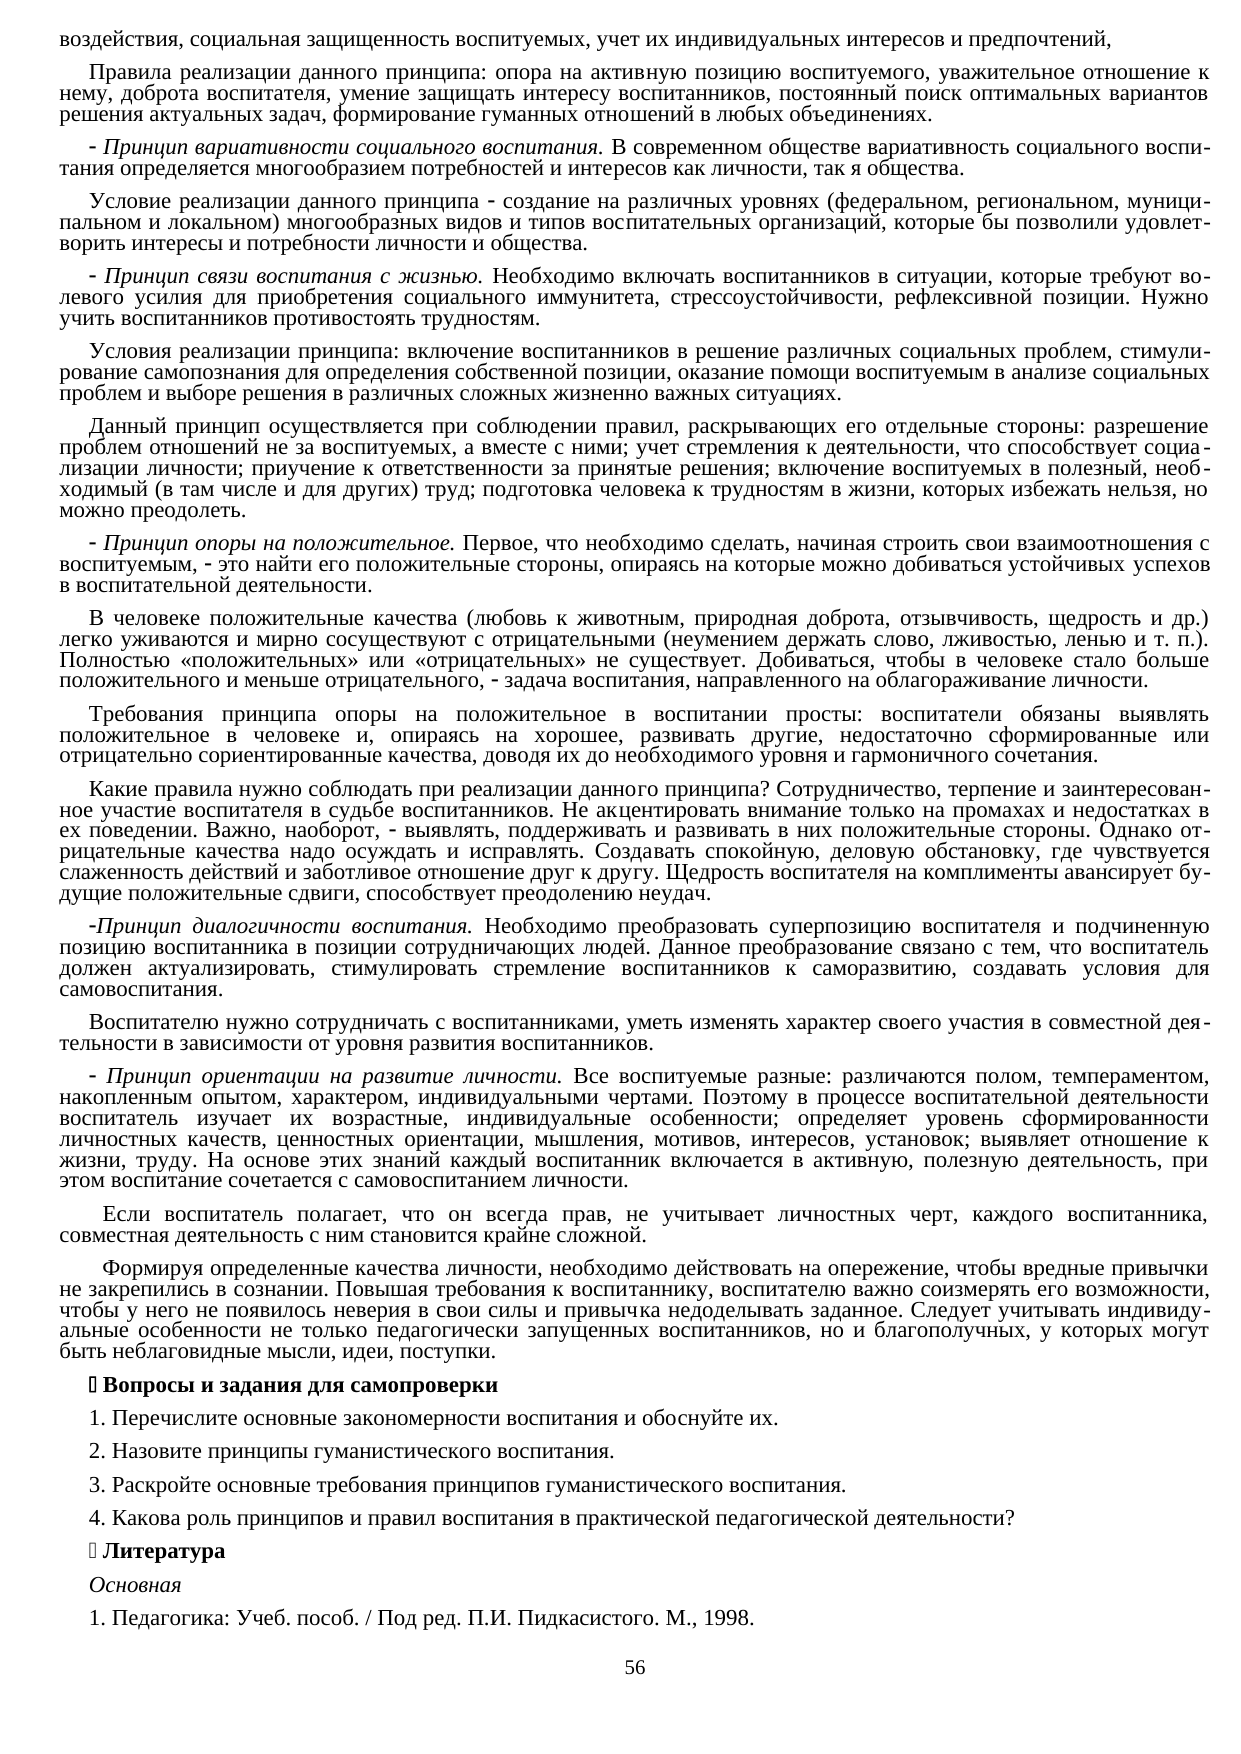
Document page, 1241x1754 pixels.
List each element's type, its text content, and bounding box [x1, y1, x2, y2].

text Основная [59, 1575, 1211, 1596]
text Правила реализации данного принципа: опора на активную позицию воспитуемого, уважительное отношение к нему, доброта воспитателя, умение защищать интересу воспитанников, постоянный поиск оптимальных вариантов решения актуальных задач, формирование гуманных отношений в любых объединениях. [59, 63, 1211, 125]
text Принцип опоры на положительное. Первое, что необходимо сделать, начиная строить свои взаимоотношения с воспитуемым, это найти его положительные стороны, опираясь на которые можно добиваться устойчивых yспехов в воспитательной деятельности. [59, 534, 1211, 596]
text 4. Какова роль принципов и правил воспитания в практической педагогической деятельности? [59, 1509, 1211, 1529]
text 1. Педагогика: Учеб. пособ. / Под ред. П.И. Пидкасистого. М., 1998. [59, 1609, 1211, 1629]
text Литература [59, 1542, 1211, 1563]
text Условия реализации принципа: включение воспитанников в решение различных социальных проблем, стимулирование самопознания для определения собственной позиции, оказание помощи воспитуемым в анализе социальных проблем и выборе решения в различных сложных жизненно важных ситуациях. [59, 342, 1211, 404]
text 1. Перечислите основные закономерности воспитания и обоснуйте их. [59, 1409, 1211, 1429]
text Требования принципа опоры на положительное в воспитании просты: воспитатели обязаны выявлять положительное в человеке и, опираясь на хорошее, развивать другие, недостаточно сформированные или отрицательно сориентированные качества, доводя их до необходимого уровня и гармоничного сочетания. [59, 704, 1211, 767]
text Принцип связи воспитания с жизнью. Необходимо включать воспитанников в ситуации, которые требуют волевого усилия для приобретения социального иммунитета, стрессоустойчивости, рефлексивной позиции. Нужно учить воспитанников противостоять трудностям. [59, 267, 1211, 329]
text Какие правила нужно соблюдать при реализации данного принципа? Сотрудничество, терпение и заинтересованное участие воспитателя в судьбе воспитанников. Не акцентировать внимание только на промахах и недостатках в ex поведении. Важно, наоборот, выявлять, поддерживать и развивать в них положительные стороны. Однако отрицательные качества надо осуждать и исправлять. Создавать спокойную, деловую обстановку, где чувствуется слаженность действий и заботливое отношение друг к другу. Щедрость воспитателя на комплименты авансирует будущие положительные сдвиги, способствует преодолению неудач. [59, 779, 1211, 904]
text Вопросы и задания для самопроверки [59, 1375, 1211, 1396]
text Если воспитатель полагает, что он всегда прав, не учитывает личностных черт, каждого воспитанника, совместная деятельность с ним становится крайне сложной. [59, 1204, 1211, 1246]
text 3. Раскройте основные требования принципов гуманистического воспитания. [59, 1475, 1211, 1496]
text 2. Назовите принципы гуманистического воспитания. [59, 1442, 1211, 1463]
text Формируя определенные качества личности, необходимо действовать на опережение, чтобы вредные привычки не закрепились в сознании. Повышая требования к воспитаннику, воспитателю важно соизмерять его возможности, чтобы у него не появилось неверия в свои силы и привычка недоделывать заданное. Следует учитывать индивидуальные особенности не только педагогически запущенных воспитанников, но и благополучных, у которых могут быть неблаговидные мысли, идеи, поступки. [59, 1259, 1211, 1363]
text Условие реализации данного принципа создание на различных уровнях (федеральном, региональном, муниципальном и локальном) многообразных видов и типов воспитательных организаций, которые бы позволили удовлетворить интересы и потребности личности и общества. [59, 192, 1211, 254]
text Воспитателю нужно сотрудничать с воспитанниками, уметь изменять характер своего участия в совместной деятельности в зависимости от уровня развития воспитанников. [59, 1013, 1211, 1054]
text Принцип вариативности социального воспитания. В современном обществе вариативность социального воспитания определяется многообразием потребностей и интересов как личности, так я общества. [59, 138, 1211, 179]
text Принцип диалогичности воспитания. Необходимо преобразовать суперпозицию воспитателя и подчиненную позицию воспитанника в позиции сотрудничающих людей. Данное преобразование связано с тем, что воспитатель должен актуализировать, стимулировать стремление воспитанников к саморазвитию, создавать условия для самовоспитания. [59, 917, 1211, 1000]
text Принцип ориентации на развитие личности. Bсе воспитуемые разные: различаются полом, темпераментом, накопленным опытом, характером, индивидуальными чертами. Поэтому в процессе воспитательной деятельности воспитатель изучает их возрастные, индивидуальные особенности; определяет уровень сформированности личностных качеств, ценностных ориентации, мышления, мотивов, интересов, установок; выявляет отношение к жизни, труду. На основе этих знаний каждый воспитанник включается в активную, полезную деятельность, при этом воспитание сочетается с самовоспитанием личности. [59, 1067, 1211, 1192]
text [59, 29, 1211, 50]
text В человеке положительные качества (любовь к животным, природная доброта, отзывчивость, щедрость и др.) легко уживаются и мирно сосуществуют с отрицательными (неумением держать слово, лживостью, ленью и т. п.). Полностью «положительных» или «отрицательных» не существует. Добиваться, чтобы в человеке стало больше положительного и меньше отрицательного, задача воспитания, направленного на облагораживание личности. [59, 609, 1211, 692]
text Данный принцип осуществляется при соблюдении правил, раскрывающих его отдельные стороны: разрешение проблем отношений не за воспитуемых, а вместе с ними; учет стремления к деятельности, что способствует социализации личности; приучение к ответственности за принятые решения; включение воспитуемых в полезный, необходимый (в там числе и для других) труд; подготовка человека к трудностям в жизни, которых избежать нельзя, но можно преодолеть. [59, 417, 1211, 521]
